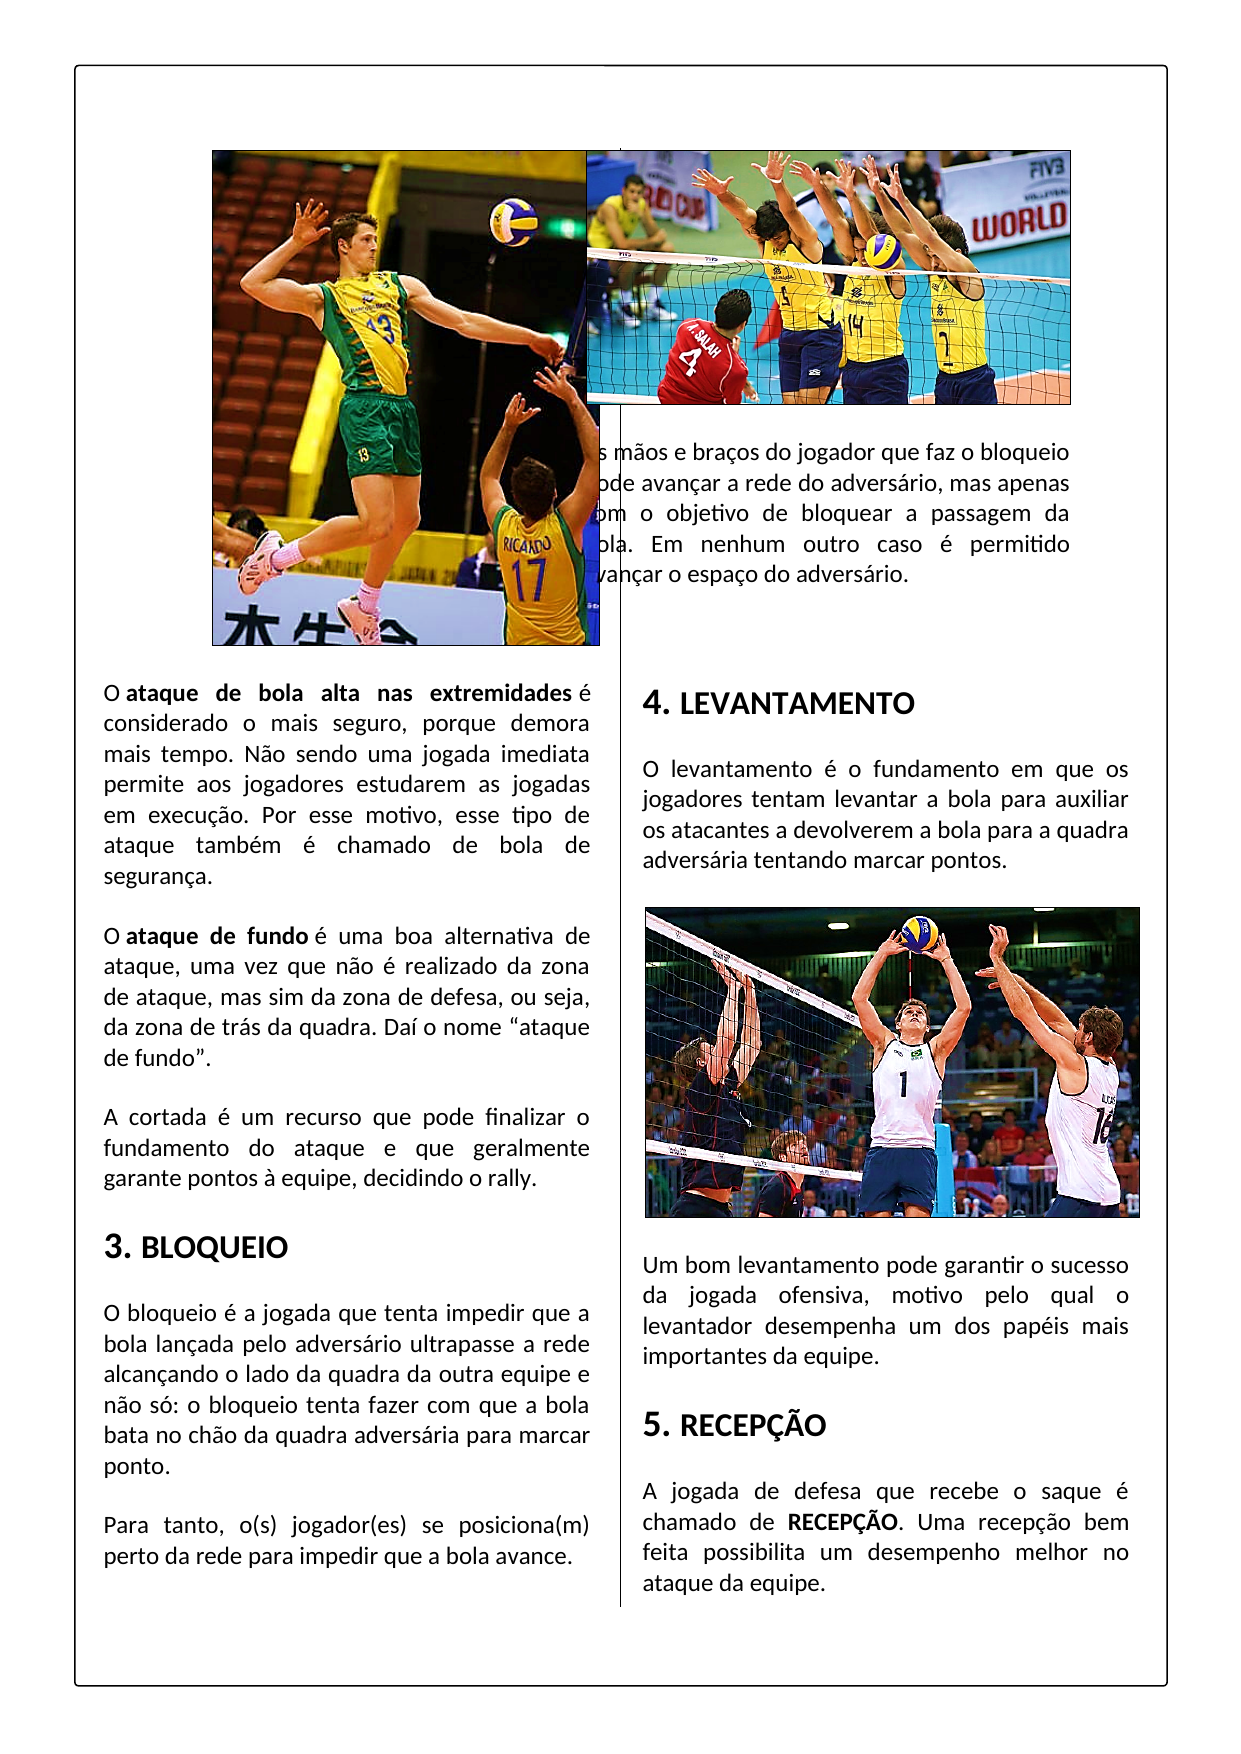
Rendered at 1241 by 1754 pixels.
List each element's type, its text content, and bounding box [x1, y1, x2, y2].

subtitle 4. LEVANTAMENTO [642, 678, 1129, 724]
text O bloqueio é a jogada que tenta impedir que a bola lançada pelo adversário ultrapasse a rede alcançando o lado da quadra da outra equipe e não só: o bloqueio tenta fazer com que a bola bata no chão da quadra adversária para marcar ponto. [103, 1297, 591, 1480]
picture [587, 151, 1070, 404]
text A cortada é um recurso que pode finalizar o fundamento do ataque e que geralmente garante pontos à equipe, decidindo o rally. [103, 1102, 591, 1193]
text Para tanto, o(s) jogador(es) se posiciona(m) perto da rede para impedir que a bola avance. [103, 1509, 591, 1571]
text O levantamento é o fundamento em que os jogadores tentam levantar a bola para auxiliar os atacantes a devolverem a bola para a quadra adversária tentando marcar pontos. [642, 753, 1129, 875]
picture [646, 908, 1139, 1217]
text O ataque de fundo é uma boa alternativa de ataque, uma vez que não é realizado da zona de ataque, mas sim da zona de defesa, ou seja, da zona de trás da quadra. Daí o nome “ataque de fundo”. [103, 920, 591, 1072]
picture [213, 151, 599, 645]
subtitle 5. RECEPÇÃO [642, 1400, 1129, 1446]
text Um bom levantamento pode garantir o sucesso da jogada ofensiva, motivo pelo qual o levantador desempenha um dos papéis mais importantes da equipe. [642, 1249, 1129, 1371]
text A jogada de defesa que recebe o saque é chamado de RECEPÇÃO. Uma recepção bem feita possibilita um desempenho melhor no ataque da equipe. [642, 1475, 1129, 1597]
text As mãos e braços do jogador que faz o bloqueio pode avançar a rede do adversário, mas apenas com o objetivo de bloquear a passagem da bola. Em nenhum outro caso é permitido avançar o espaço do adversário. [621, 436, 1071, 589]
subtitle 3. BLOQUEIO [103, 1222, 591, 1268]
text O ataque de bola alta nas extremidades é considerado o mais seguro, porque demora mais tempo. Não sendo uma jogada imediata permite aos jogadores estudarem as jogadas em execução. Por esse motivo, esse tipo de ataque também é chamado de bola de segurança. [103, 677, 591, 891]
